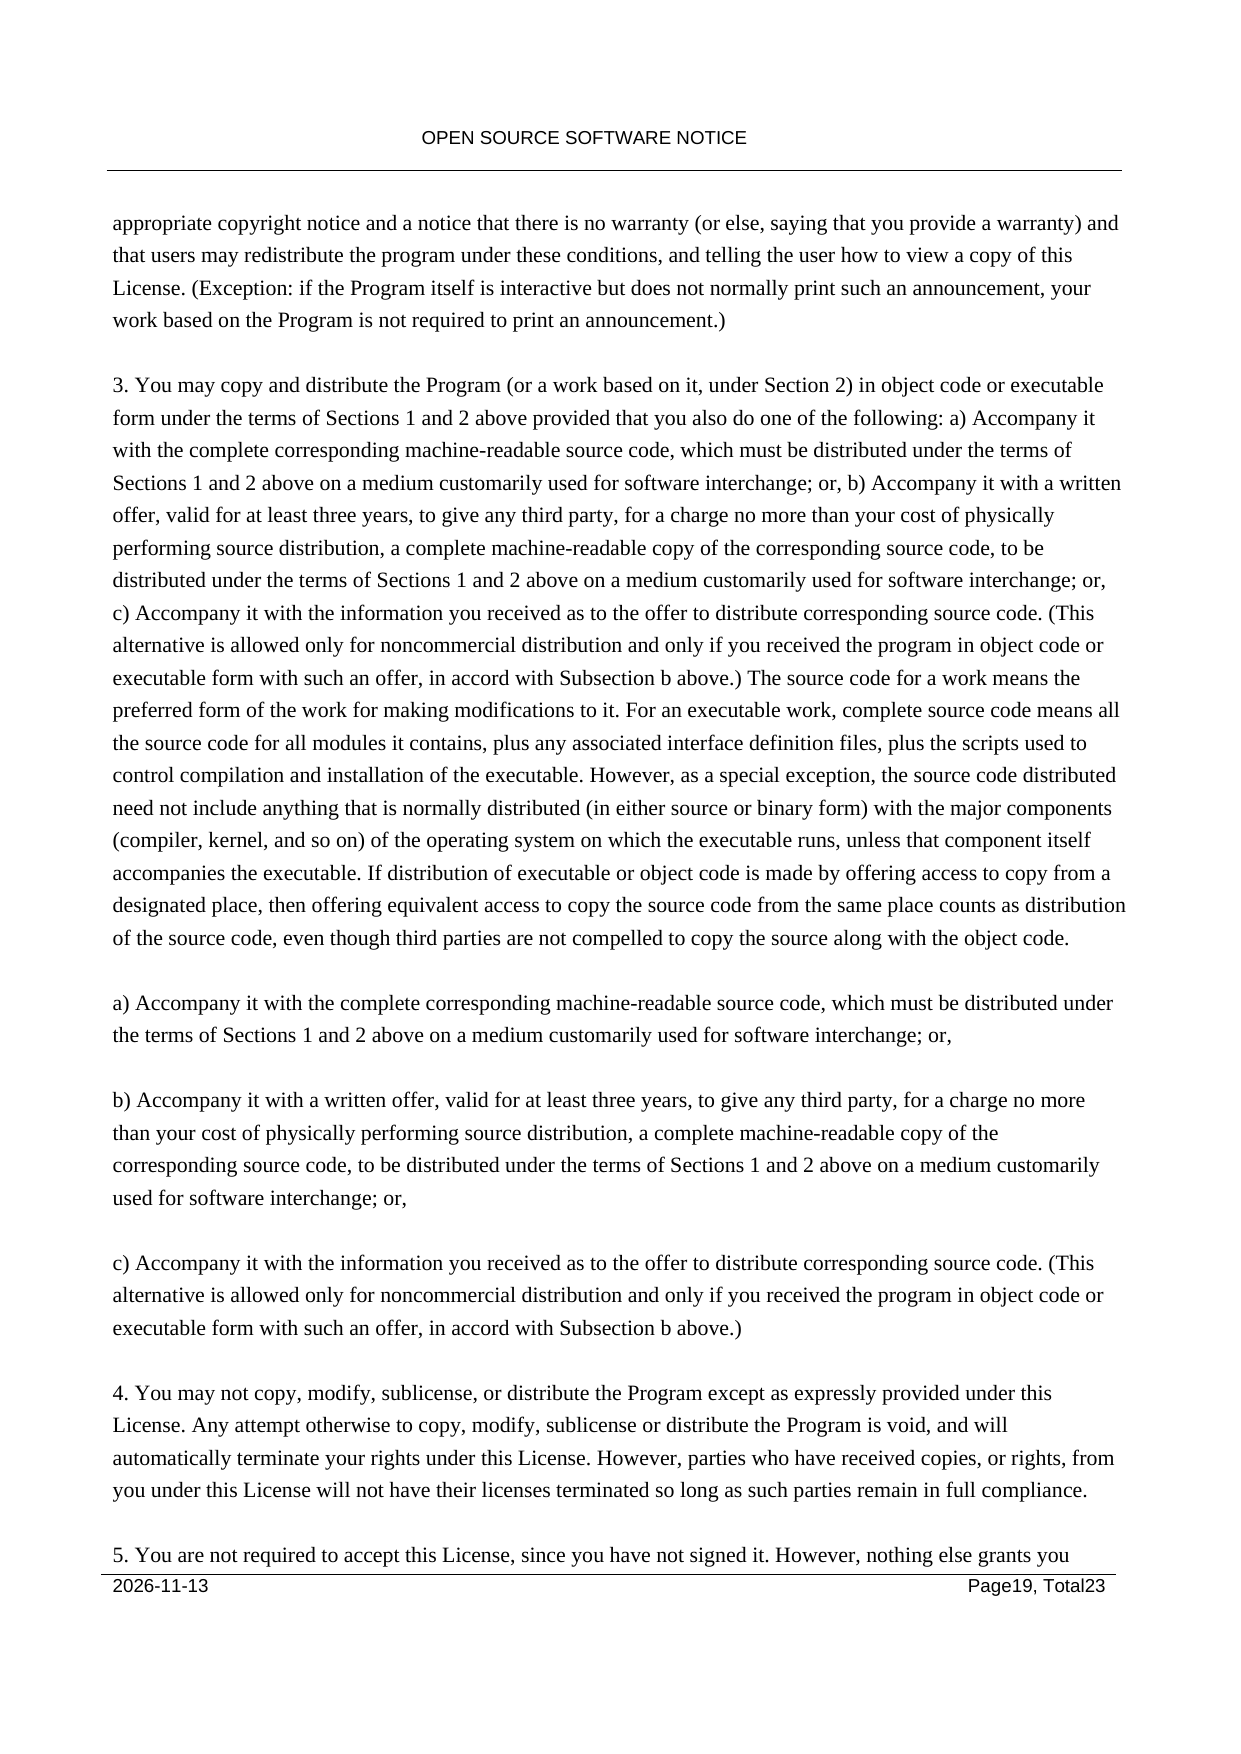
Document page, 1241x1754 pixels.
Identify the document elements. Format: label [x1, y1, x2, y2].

text [112, 206, 1128, 1571]
